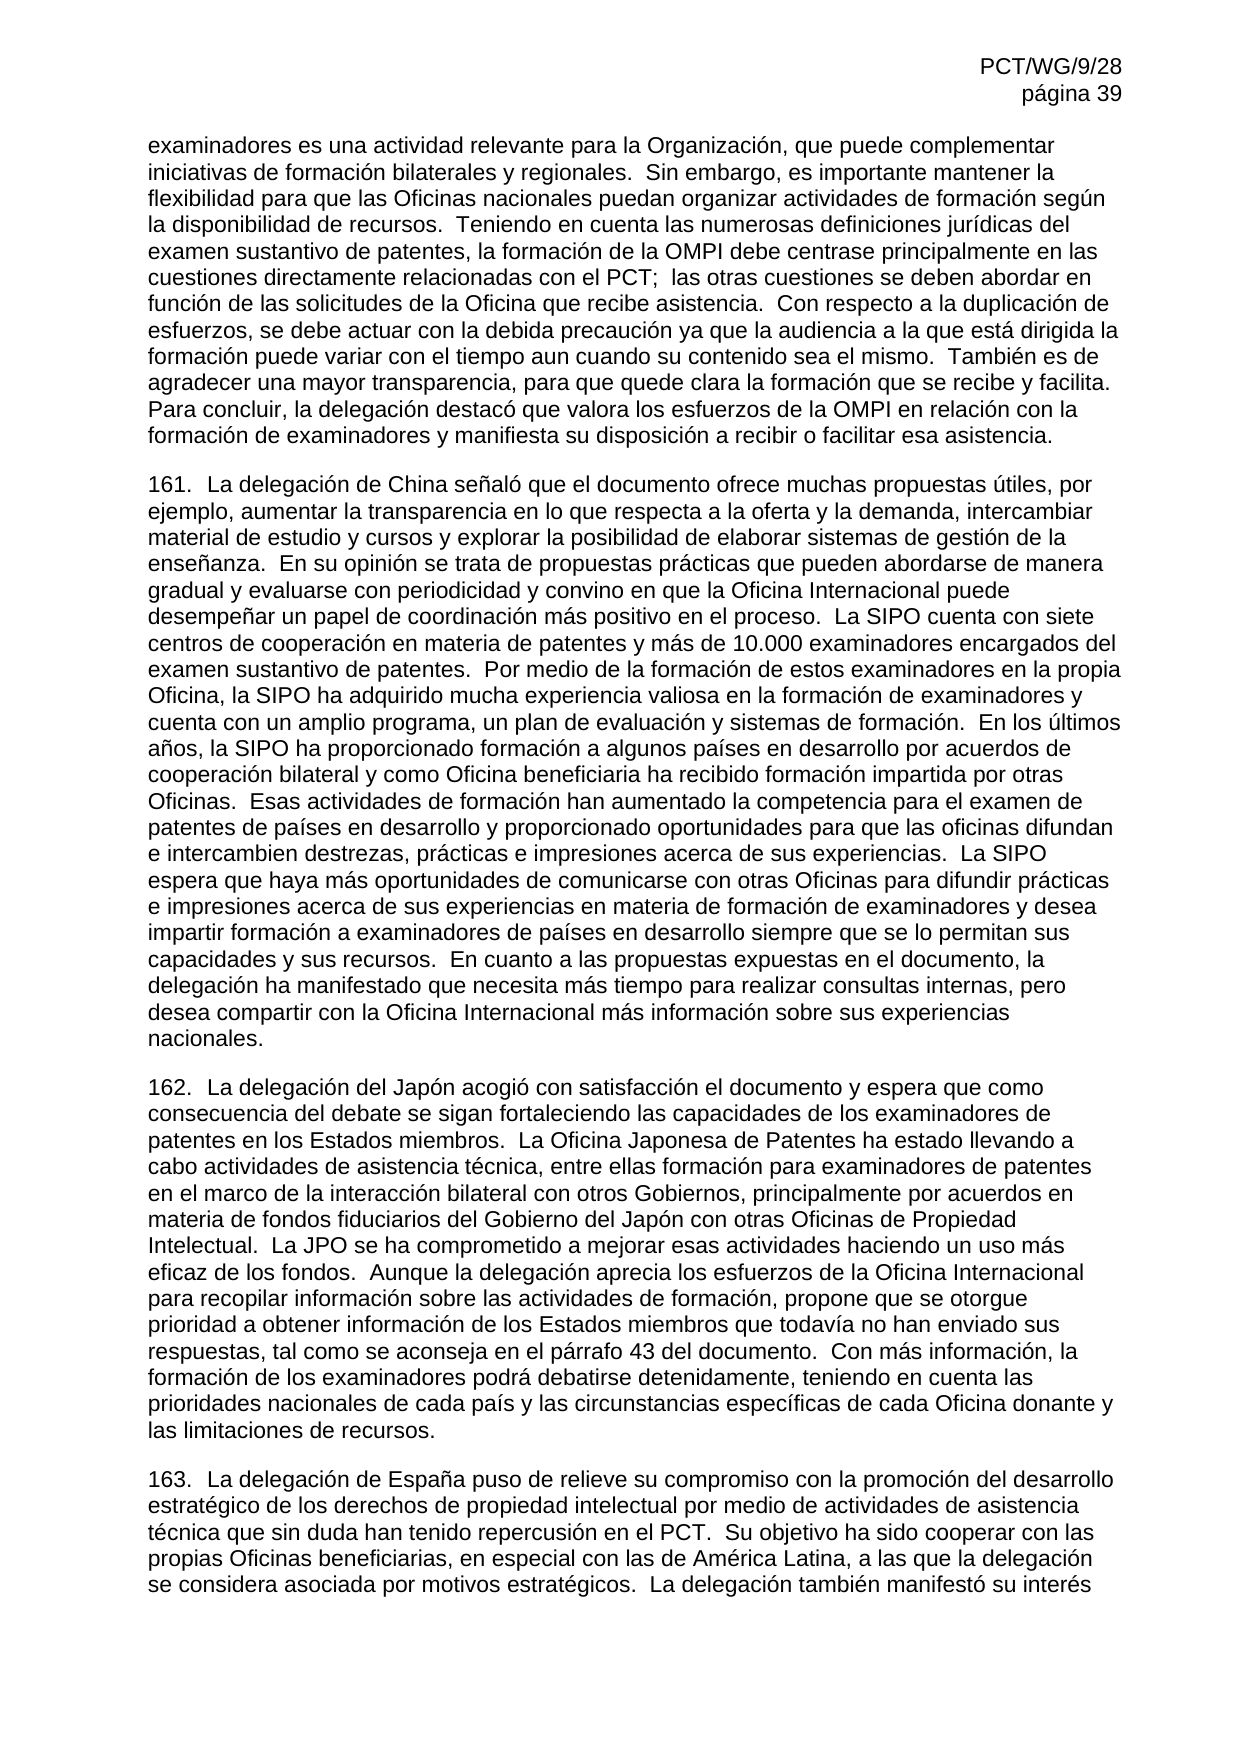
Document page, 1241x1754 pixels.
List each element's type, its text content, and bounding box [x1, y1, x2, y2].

list La delegación del Japón acogió con satisfacción el documento y espera que como consecuencia del debate se sigan fortaleciendo las capacidades de los examinadores de patentes en los Estados miembros. La Oficina Japonesa de Patentes ha estado llevando a cabo actividades de asistencia técnica, entre ellas formación para examinadores de patentes en el marco de la interacción bilateral con otros Gobiernos, principalmente por acuerdos en materia de fondos fiduciarios del Gobierno del Japón con otras Oficinas de Propiedad Intelectual. La JPO se ha comprometido a mejorar esas actividades haciendo un uso más eficaz de los fondos. Aunque la delegación aprecia los esfuerzos de la Oficina Internacional para recopilar información sobre las actividades de formación, propone que se otorgue prioridad a obtener información de los Estados miembros que todavía no han enviado sus respuestas, tal como se aconseja en el párrafo 43 del documento. Con más información, la formación de los examinadores podrá debatirse detenidamente, teniendo en cuenta las prioridades nacionales de cada país y las circunstancias específicas de cada Oficina donante y las limitaciones de recursos. [148, 1074, 1122, 1443]
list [148, 132, 1122, 448]
list La delegación de China señaló que el documento ofrece muchas propuestas útiles, por ejemplo, aumentar la transparencia en lo que respecta a la oferta y la demanda, intercambiar material de estudio y cursos y explorar la posibilidad de elaborar sistemas de gestión de la enseñanza. En su opinión se trata de propuestas prácticas que pueden abordarse de manera gradual y evaluarse con periodicidad y convino en que la Oficina Internacional puede desempeñar un papel de coordinación más positivo en el proceso. La SIPO cuenta con siete centros de cooperación en materia de patentes y más de 10.000 examinadores encargados del examen sustantivo de patentes. Por medio de la formación de estos examinadores en la propia Oficina, la SIPO ha adquirido mucha experiencia valiosa en la formación de examinadores y cuenta con un amplio programa, un plan de evaluación y sistemas de formación. En los últimos años, la SIPO ha proporcionado formación a algunos países en desarrollo por acuerdos de cooperación bilateral y como Oficina beneficiaria ha recibido formación impartida por otras Oficinas. Esas actividades de formación han aumentado la competencia para el examen de patentes de países en desarrollo y proporcionado oportunidades para que las oficinas difundan e intercambien destrezas, prácticas e impresiones acerca de sus experiencias. La SIPO espera que haya más oportunidades de comunicarse con otras Oficinas para difundir prácticas e impresiones acerca de sus experiencias en materia de formación de examinadores y desea impartir formación a examinadores de países en desarrollo siempre que se lo permitan sus capacidades y sus recursos. En cuanto a las propuestas expuestas en el documento, la delegación ha manifestado que necesita más tiempo para realizar consultas internas, pero desea compartir con la Oficina Internacional más información sobre sus experiencias nacionales. [148, 471, 1122, 1051]
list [148, 1466, 1122, 1598]
